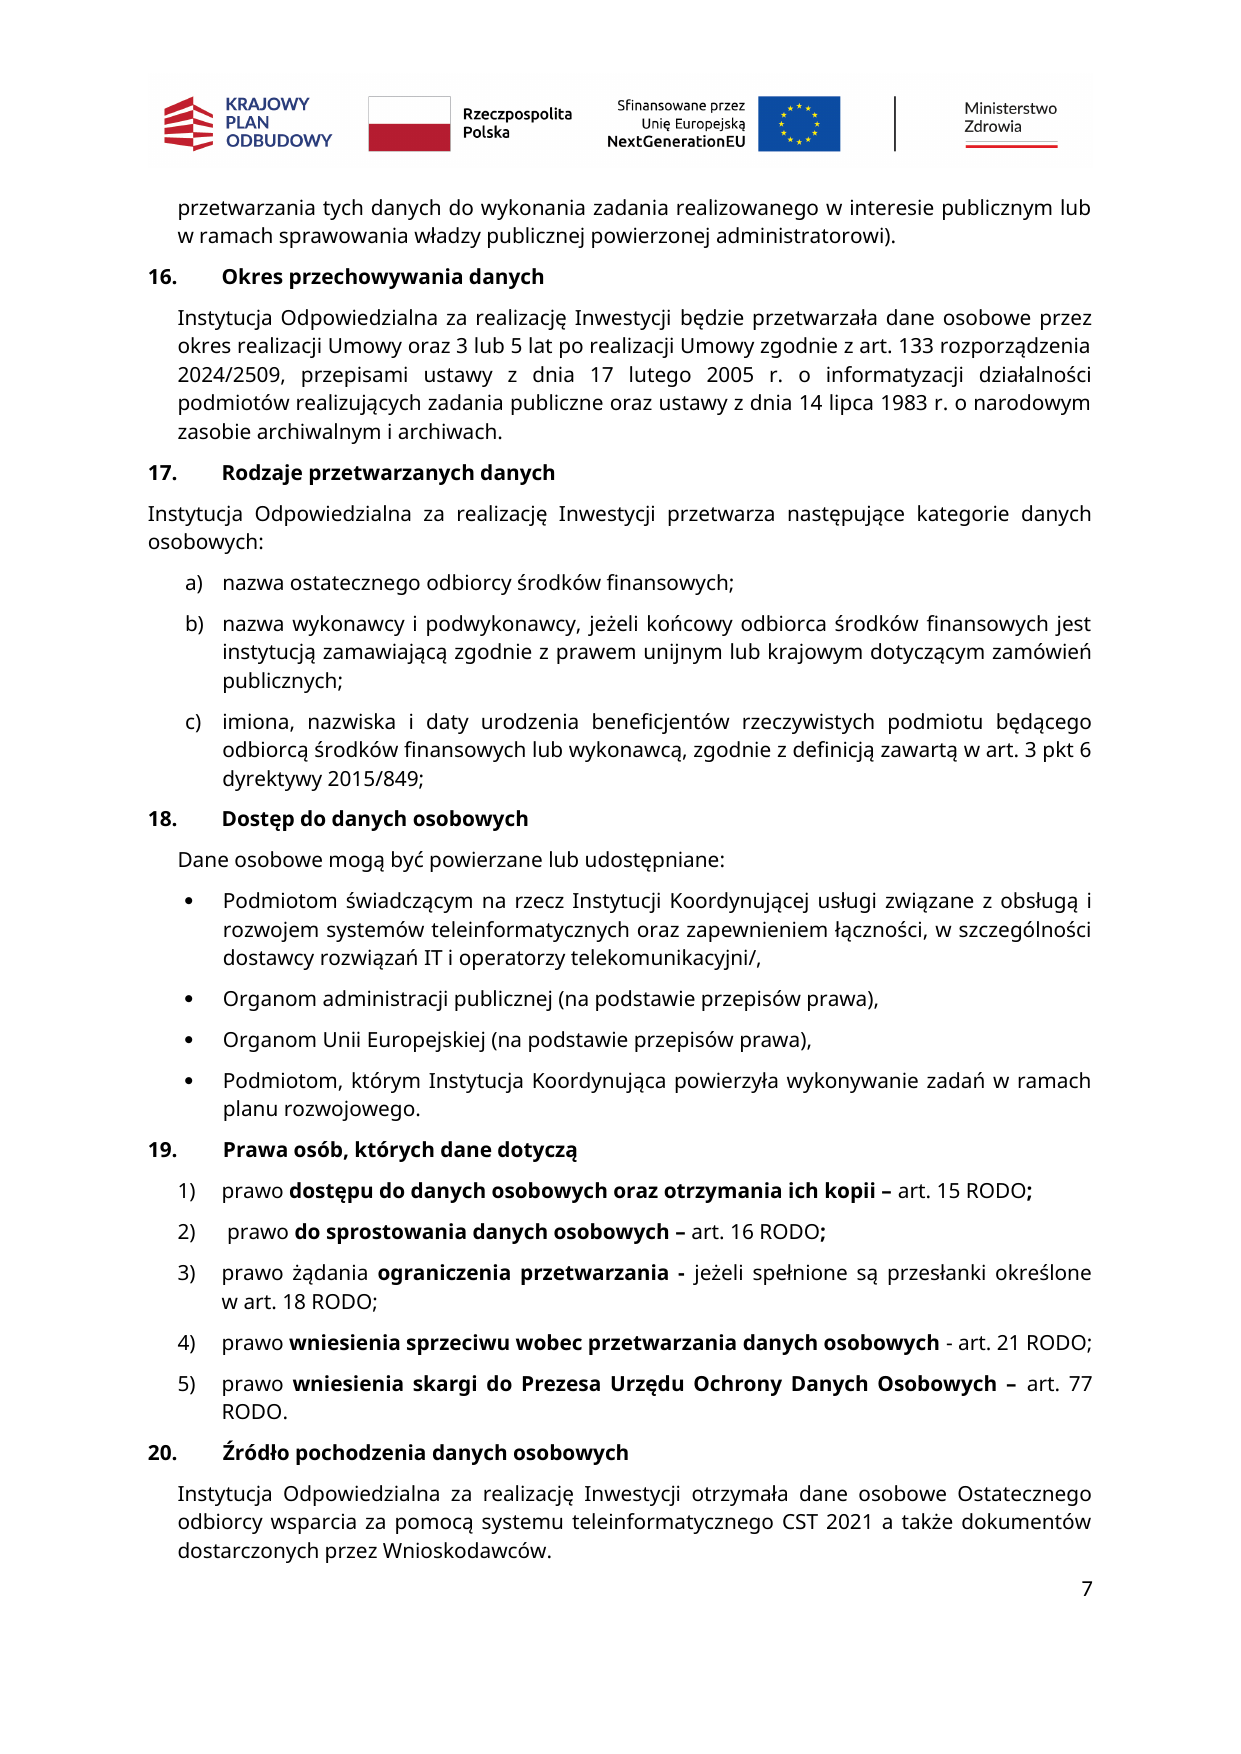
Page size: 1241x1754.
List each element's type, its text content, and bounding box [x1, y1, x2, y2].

text Instytucja Odpowiedzialna za realizację Inwestycji otrzymała dane osobowe Ostatecznego odbiorcy wsparcia za pomocą systemu teleinformatycznego CST 2021 a także dokumentów dostarczonych przez Wnioskodawców. [177, 1479, 1093, 1564]
text c) imiona, nazwiska i daty urodzenia beneficjentów rzeczywistych podmiotu będącego odbiorcą środków finansowych lub wykonawcą, zgodnie z definicją zawartą w art. 3 pkt 6 dyrektywy 2015/849; [185, 707, 1093, 792]
list prawo do sprostowania danych osobowych – art. 16 RODO; [177, 1217, 1093, 1246]
text b) nazwa wykonawcy i podwykonawcy, jeżeli końcowy odbiorca środków finansowych jest instytucją zamawiającą zgodnie z prawem unijnym lub krajowym dotyczącym zamówień publicznych; [185, 609, 1093, 694]
list Organom Unii Europejskiej (na podstawie przepisów prawa), [185, 1025, 1093, 1054]
list Organom administracji publicznej (na podstawie przepisów prawa), [185, 984, 1093, 1013]
list Prawa osób, których dane dotyczą [148, 1136, 1093, 1164]
list Okres przechowywania danych [148, 262, 1093, 291]
list prawo żądania ograniczenia przetwarzania - jeżeli spełnione są przesłanki określone w art. 18 RODO; [177, 1258, 1093, 1315]
text Instytucja Odpowiedzialna za realizację Inwestycji przetwarza następujące kategorie danych osobowych: [148, 499, 1093, 556]
list prawo wniesienia sprzeciwu wobec przetwarzania danych osobowych - art. 21 RODO; [177, 1328, 1093, 1356]
text Instytucja Odpowiedzialna za realizację Inwestycji będzie przetwarzała dane osobowe przez okres realizacji Umowy oraz 3 lub 5 lat po realizacji Umowy zgodnie z art. 133 rozporządzenia 2024/2509, przepisami ustawy z dnia 17 lutego 2005 r. o informatyzacji działalności podmiotów realizujących zadania publiczne oraz ustawy z dnia 14 lipca 1983 r. o narodowym zasobie archiwalnym i archiwach. [148, 303, 1093, 445]
list Źródło pochodzenia danych osobowych [148, 1438, 1093, 1466]
list Dostęp do danych osobowych [148, 804, 1093, 833]
text Dane osobowe mogą być powierzane lub udostępniane: [148, 846, 1093, 874]
list Rodzaje przetwarzanych danych [148, 458, 1093, 486]
list prawo wniesienia skargi do Prezesa Urzędu Ochrony Danych Osobowych – art. 77 RODO. [177, 1369, 1093, 1426]
list Podmiotom, którym Instytucja Koordynująca powierzyła wykonywanie zadań w ramach planu rozwojowego. [185, 1066, 1093, 1123]
list Podmiotom świadczącym na rzecz Instytucji Koordynującej usługi związane z obsługą i rozwojem systemów teleinformatycznych oraz zapewnieniem łączności, w szczególności dostawcy rozwiązań IT i operatorzy telekomunikacyjni/, [185, 886, 1093, 972]
text a) nazwa ostatecznego odbiorcy środków finansowych; [185, 568, 1093, 596]
picture [147, 73, 1093, 168]
list prawo dostępu do danych osobowych oraz otrzymania ich kopii – art. 15 RODO; [177, 1176, 1093, 1205]
